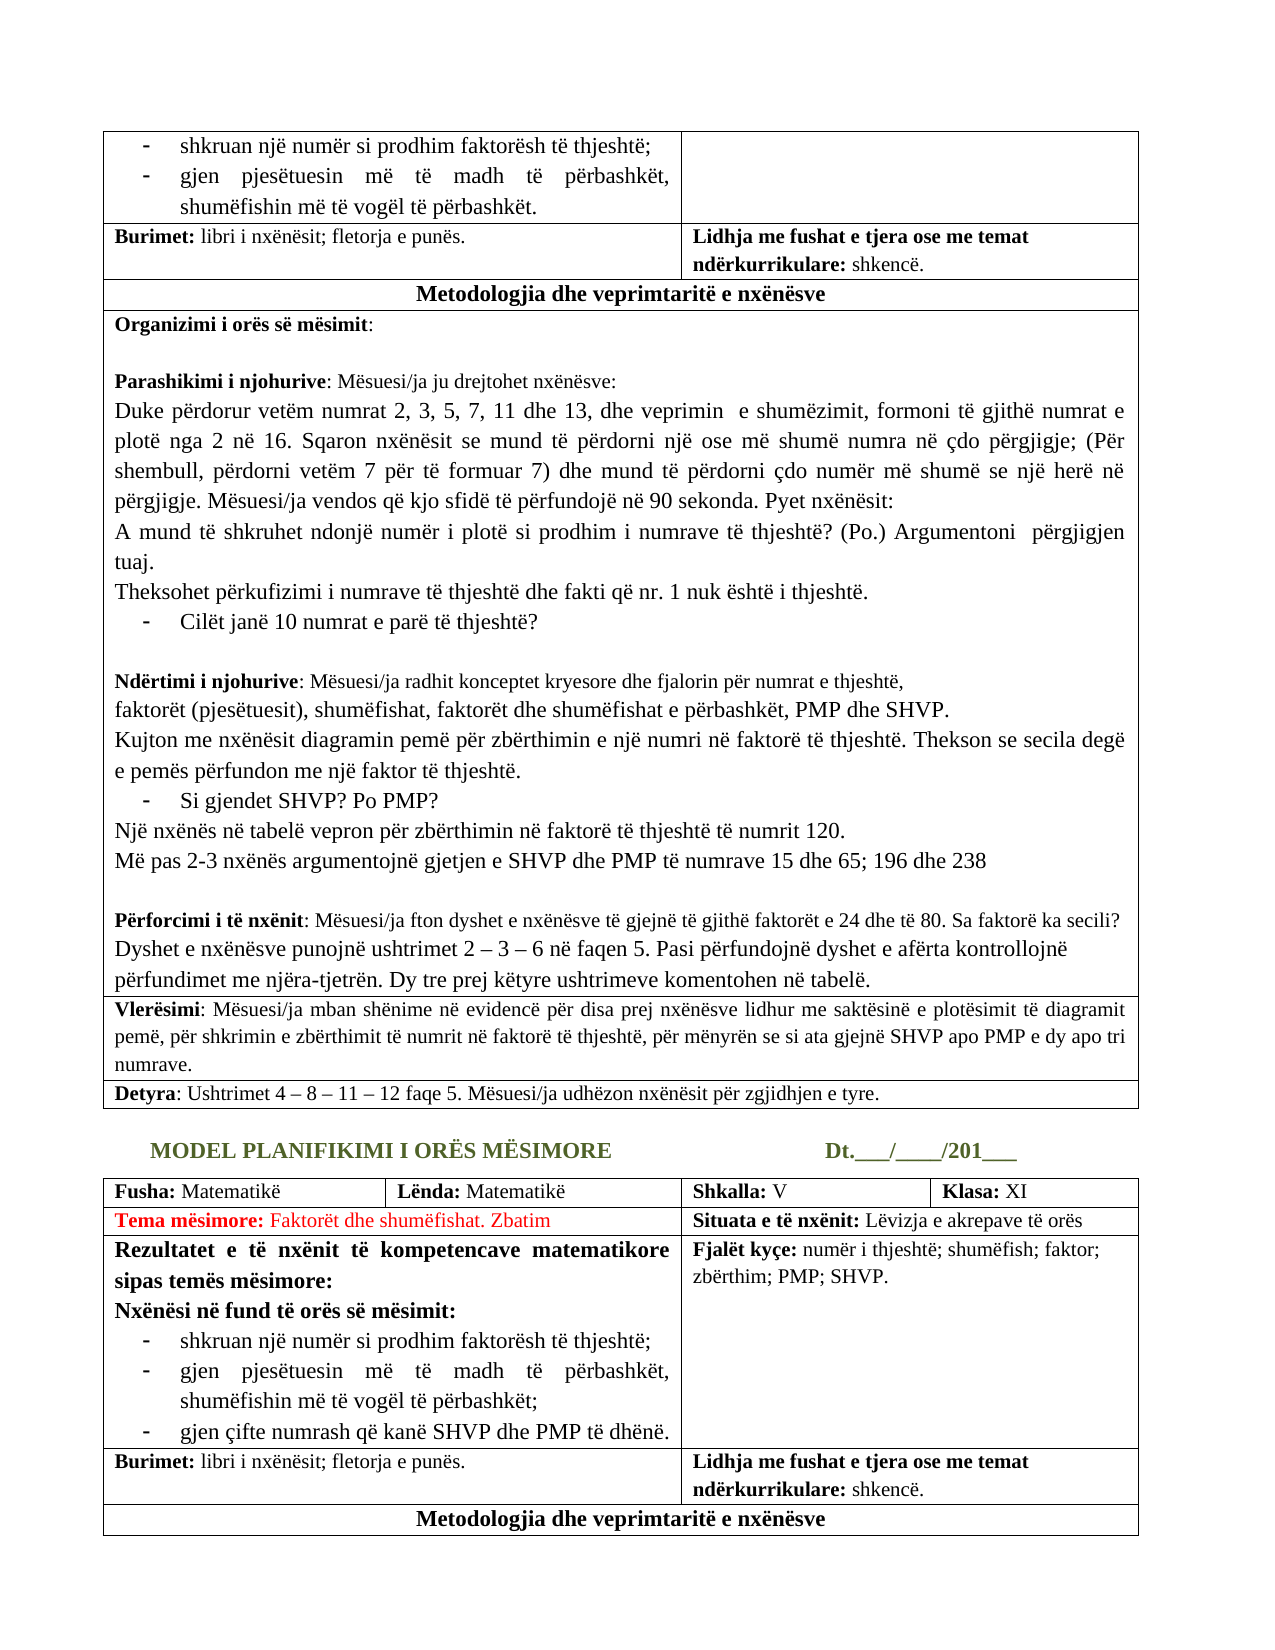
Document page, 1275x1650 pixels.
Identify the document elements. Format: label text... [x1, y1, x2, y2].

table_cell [682, 132, 1138, 223]
table_header Lënda: Matematikë [386, 1179, 681, 1207]
table_cell Lidhja me fushat e tjera ose me temat ndërkurrikulare: shkencë. [682, 224, 1138, 279]
table_cell Rezultatet e të nxënit të kompetencave matematikore sipas temës mësimore: Nxënësi në fund të orës së mësimit: shkruan një numër si prodhim faktorësh të thjeshtë; gjen pjesëtuesin më të madh të përbashkët, shumëfishin më të vogël të përbashkët; gjen çifte numrash që kanë SHVP dhe PMP të dhënë. [104, 1236, 681, 1448]
table_cell Fjalët kyçe: numër i thjeshtë; shumëfish; faktor; zbërthim; PMP; SHVP. [682, 1236, 1138, 1448]
table_header Shkalla: V [682, 1179, 930, 1207]
table_cell Metodologjia dhe veprimtaritë e nxënësve [104, 1505, 1138, 1535]
table_cell Vlerësimi: Mësuesi/ja mban shënime në evidencë për disa prej nxënësve lidhur me saktësinë e plotësimit të diagramit pemë, për shkrimin e zbërthimit të numrit në faktorë të thjeshtë, për mënyrën se si ata gjejnë SHVP apo PMP e dy apo tri numrave. [104, 997, 1138, 1080]
text MODEL PLANIFIKIMI I ORËS MËSIMORE Dt.___/____/201___ [150, 1137, 1125, 1164]
table_cell Tema mësimore: Faktorët dhe shumëfishat. Zbatim [104, 1208, 681, 1235]
table_cell Detyra: Ushtrimet 4 – 8 – 11 – 12 faqe 5. Mësuesi/ja udhëzon nxënësit për zgjidhjen e tyre. [104, 1081, 1138, 1108]
table_header Fusha: Matematikë [104, 1179, 385, 1207]
table_cell Situata e të nxënit: Lëvizja e akrepave të orës [682, 1208, 1138, 1235]
table_cell Burimet: libri i nxënësit; fletorja e punës. [104, 1449, 681, 1504]
table_cell Organizimi i orës së mësimit: Parashikimi i njohurive: Mësuesi/ja ju drejtohet nxënësve: Duke përdorur vetëm numrat 2, 3, 5, 7, 11 dhe 13, dhe veprimin e shumëzimit, formoni të gjithë numrat e plotë nga 2 në 16. Sqaron nxënësit se mund të përdorni një ose më shumë numra në çdo përgjigje; (Për shembull, përdorni vetëm 7 për të formuar 7) dhe mund të përdorni çdo numër më shumë se një herë në përgjigje. Mësuesi/ja vendos që kjo sfidë të përfundojë në 90 sekonda. Pyet nxënësit: A mund të shkruhet ndonjë numër i plotë si prodhim i numrave të thjeshtë? (Po.) Argumentoni përgjigjen tuaj. Theksohet përkufizimi i numrave të thjeshtë dhe fakti që nr. 1 nuk është i thjeshtë. Cilët janë 10 numrat e parë të thjeshtë? Ndërtimi i njohurive: Mësuesi/ja radhit konceptet kryesore dhe fjalorin për numrat e thjeshtë, faktorët (pjesëtuesit), shumëfishat, faktorët dhe shumëfishat e përbashkët, PMP dhe SHVP. Kujton me nxënësit diagramin pemë për zbërthimin e një numri në faktorë të thjeshtë. Thekson se secila degë e pemës përfundon me një faktor të thjeshtë. Si gjendet SHVP? Po PMP? Një nxënës në tabelë vepron për zbërthimin në faktorë të thjeshtë të numrit 120. Më pas 2-3 nxënës argumentojnë gjetjen e SHVP dhe PMP të numrave 15 dhe 65; 196 dhe 238 Përforcimi i të nxënit: Mësuesi/ja fton dyshet e nxënësve të gjejnë të gjithë faktorët e 24 dhe të 80. Sa faktorë ka secili? Dyshet e nxënësve punojnë ushtrimet 2 – 3 – 6 në faqen 5. Pasi përfundojnë dyshet e afërta kontrollojnë përfundimet me njëra-tjetrën. Dy tre prej këtyre ushtrimeve komentohen në tabelë. [104, 311, 1138, 996]
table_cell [104, 132, 681, 223]
table_cell Burimet: libri i nxënësit; fletorja e punës. [104, 224, 681, 279]
table_cell Metodologjia dhe veprimtaritë e nxënësve [104, 280, 1138, 310]
table_header Klasa: XI [931, 1179, 1138, 1207]
table_cell Lidhja me fushat e tjera ose me temat ndërkurrikulare: shkencë. [682, 1449, 1138, 1504]
